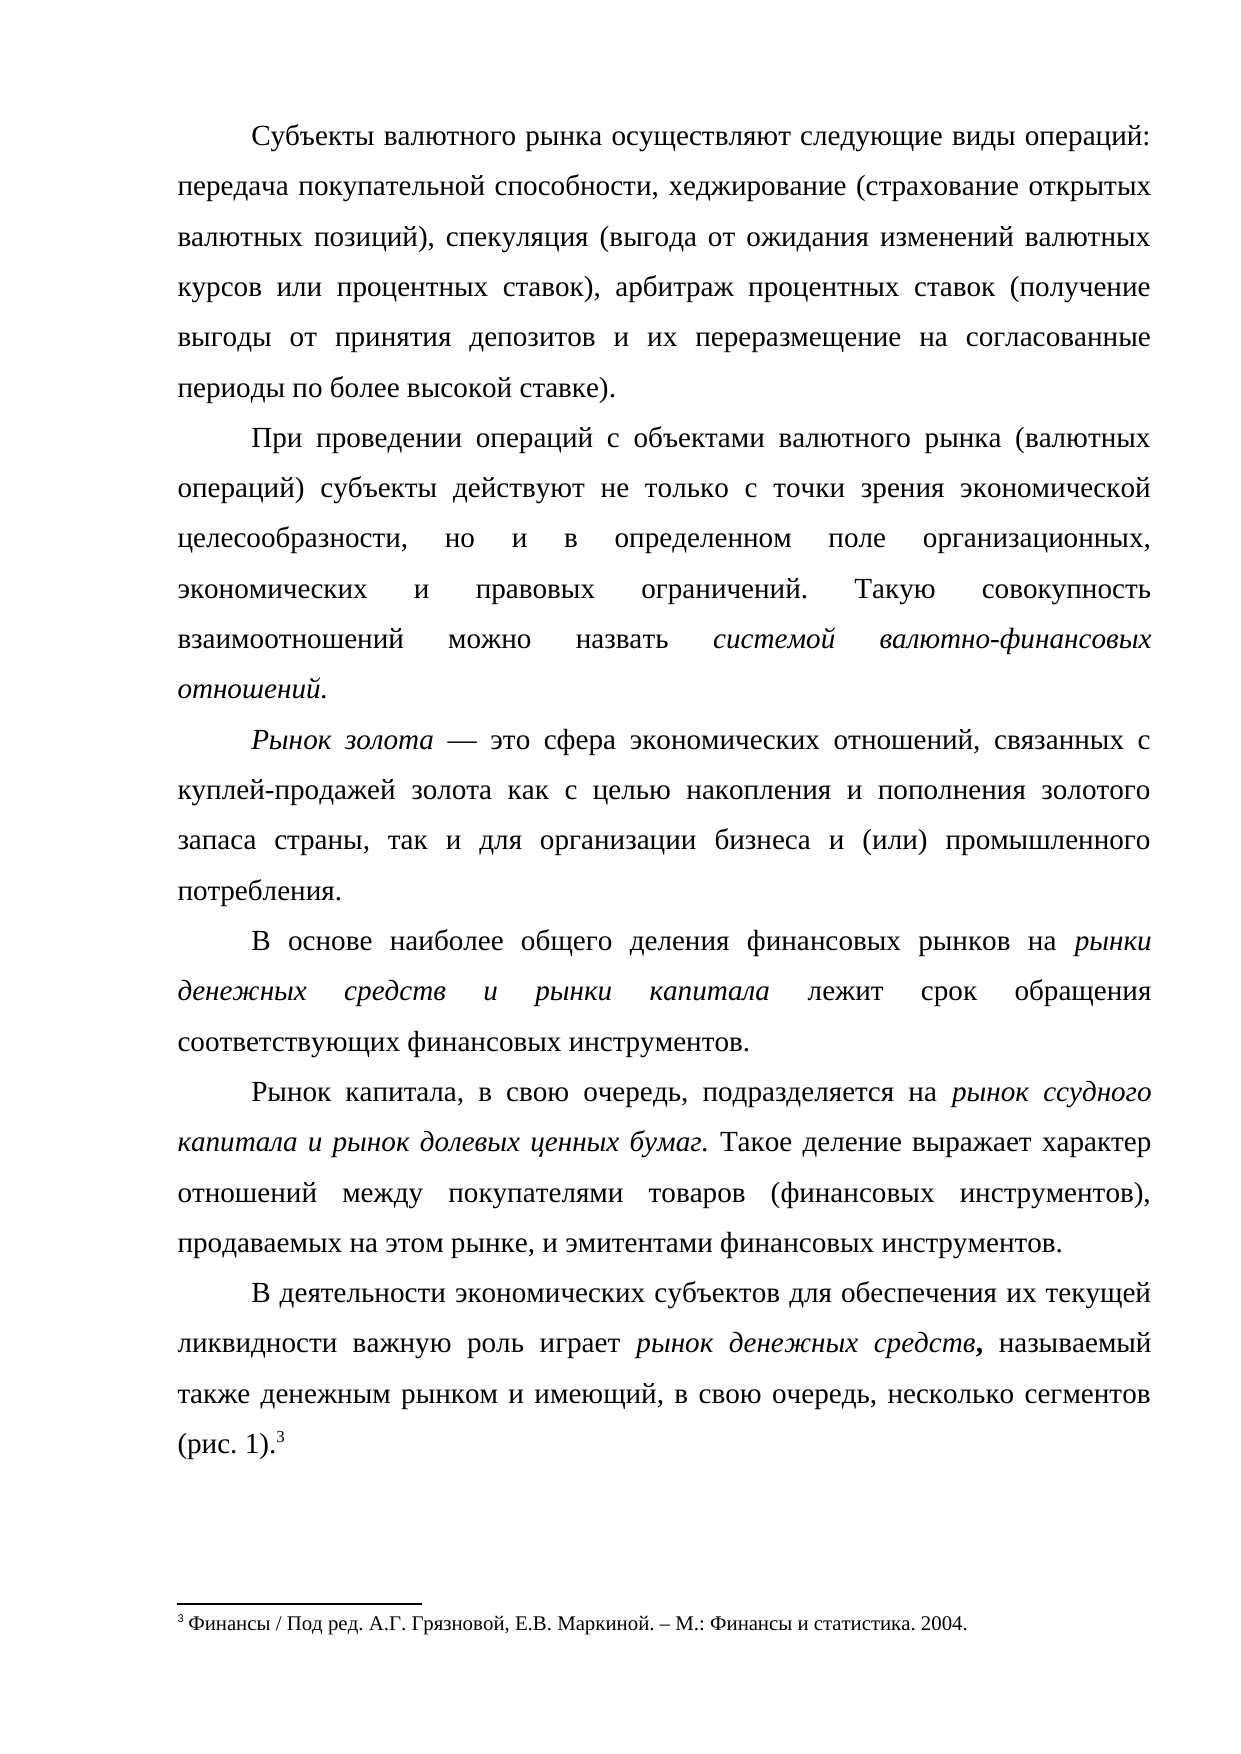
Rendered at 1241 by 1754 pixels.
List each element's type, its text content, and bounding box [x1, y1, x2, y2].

text Рынок капитала, в свою очередь, подразделяется на рынок ссудного капитала и рынок долевых ценных бумаг. Такое деление выражает характер отношений между покупателями товаров (финансовых инструментов), продаваемых на этом рынке, и эмитентами финансовых инструментов. [177, 1074, 1152, 1258]
text В основе наиболее общего деления финансовых рынков на рынки денежных средств и рынки капитала лежит срок обращения соответствующих финансовых инструментов. [177, 923, 1152, 1057]
text Рынок золота — это сфера экономических отношений, связанных с куплей-продажей золота как с целью накопления и пополнения золотого запаса страны, так и для организации бизнеса и (или) промышленного потребления. [177, 722, 1152, 906]
text В деятельности экономических субъектов для обеспечения их текущей ликвидности важную роль играет рынок денежных средств, называемый также денежным рынком и имеющий, в свою очередь, несколько сегментов (рис. 1). [177, 1275, 1152, 1460]
text При проведении операций с объектами валютного рынка (валютных операций) субъекты действуют не только с точки зрения экономической целесообразности, но и в определенном поле организационных, экономических и правовых ограничений. Такую совокупность взаимоотношений можно назвать системой валютно-финансовых отношений. [177, 420, 1152, 705]
text Субъекты валютного рынка осуществляют следующие виды операций: передача покупательной способности, хеджирование (страхование открытых валютных позиций), спекуляция (выгода от ожидания изменений валютных курсов или процентных ставок), арбитраж процентных ставок (получение выгоды от принятия депозитов и их переразмещение на согласованные периоды по более высокой ставке). [177, 118, 1152, 403]
